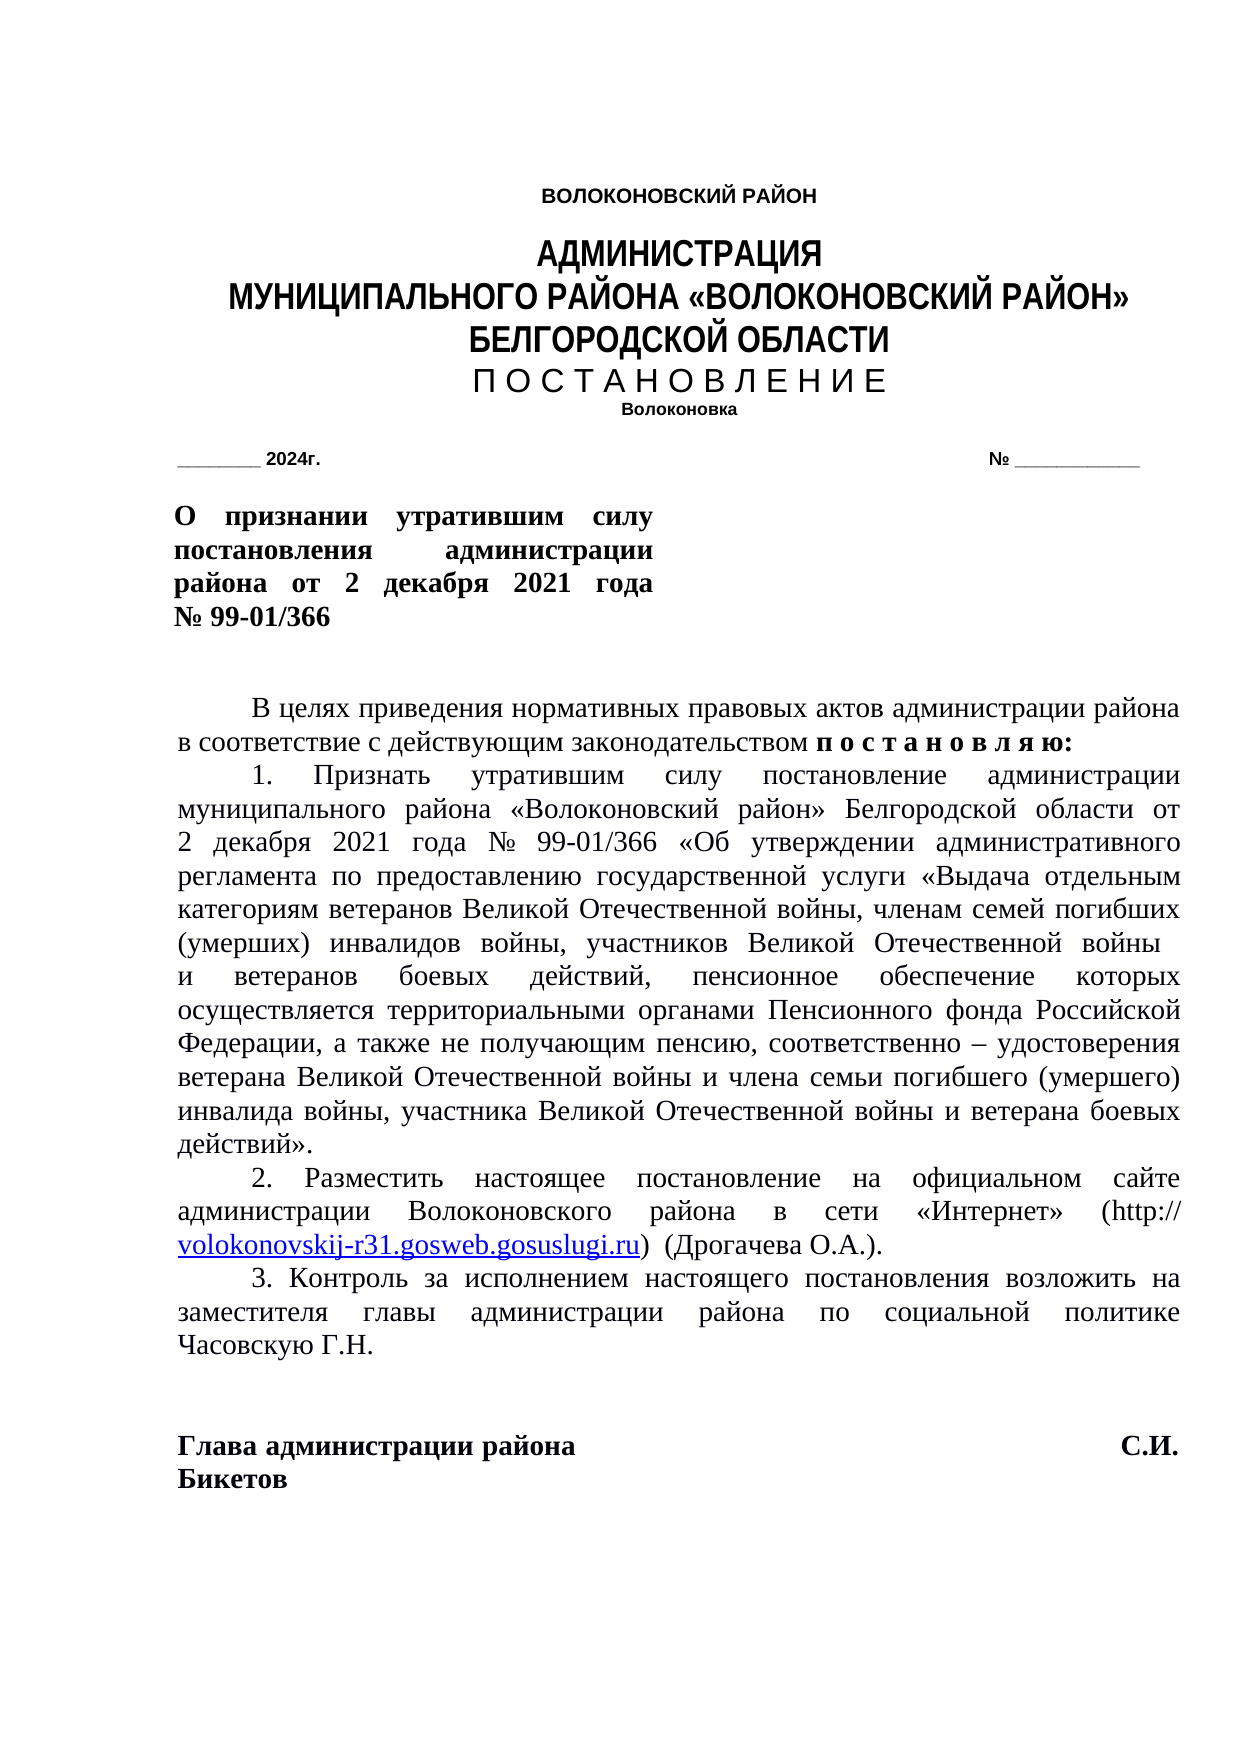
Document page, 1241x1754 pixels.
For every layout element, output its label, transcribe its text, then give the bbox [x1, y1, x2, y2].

text БЕЛГОРОДСКОЙ ОБЛАСТИ [177, 318, 1181, 361]
text МУНИЦИПАЛЬНОГО РАЙОНА «ВОЛОКОНОВСКИЙ РАЙОН» [177, 274, 1181, 318]
text Волоконовка [177, 399, 1181, 419]
table_header О признании утратившим силу постановления администрации района от 2 декабря 2021 года № 99-01/366 [163, 499, 664, 633]
text АДМИНИСТРАЦИЯ [177, 232, 1181, 274]
text В целях приведения нормативных правовых актов администрации района в соответствие с действующим законодательством п о с т а н о в л я ю: [177, 690, 1181, 757]
text 1. Признать утратившим силу постановление администрации муниципального района «Волоконовский район» Белгородской области от 2 декабря 2021 года № 99-01/366 «Об утверждении административного регламента по предоставлению государственной услуги «Выдача отдельным категориям ветеранов Великой Отечественной войны, членам семей погибших (умерших) инвалидов войны, участников Великой Отечественной войны и ветеранов боевых действий, пенсионное обеспечение которых осуществляется территориальными органами Пенсионного фонда Российской Федерации, а также не получающим пенсию, соответственно – удостоверения ветерана Великой Отечественной войны и члена семьи погибшего (умершего) инвалида войны, участника Великой Отечественной войны и ветерана боевых действий». [177, 757, 1181, 1160]
text 2. Разместить настоящее постановление на официальном сайте администрации Волоконовского района в сети «Интернет» (http:// volokonovskij-r31.gosweb.gosuslugi.ru) (Дрогачева О.А.). [177, 1160, 1181, 1260]
text ________ 2024г. № ____________ [177, 448, 1181, 470]
text ВОЛОКОНОВСКИЙ РАЙОН [177, 184, 1181, 208]
text 3. Контроль за исполнением настоящего постановления возложить на заместителя главы администрации района по социальной политике Часовскую Г.Н. [177, 1260, 1181, 1361]
text Глава администрации района С.И. Бикетов [177, 1428, 1181, 1495]
text П о с т а н о в л е н и е [177, 361, 1181, 399]
